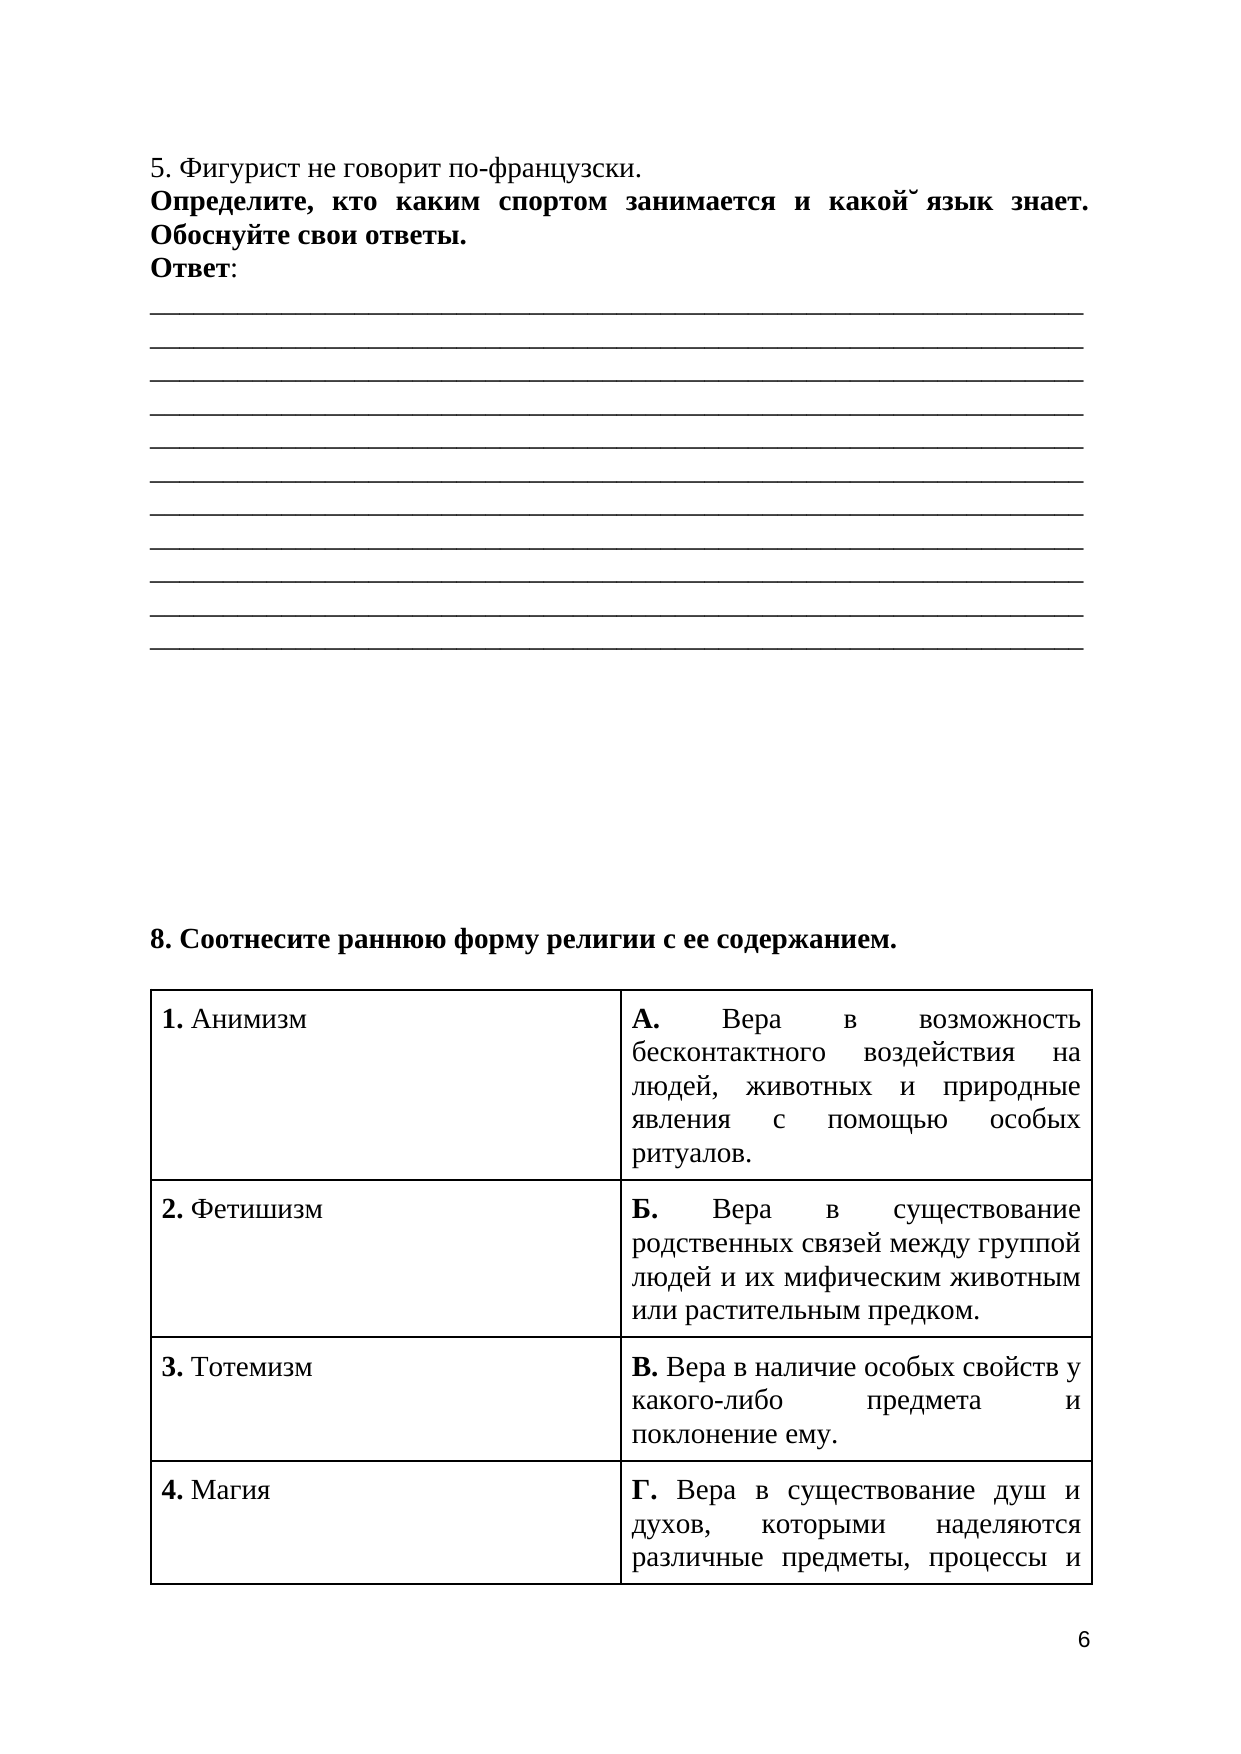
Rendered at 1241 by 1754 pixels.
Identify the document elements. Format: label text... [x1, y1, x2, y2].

text 5. Фигурист не говорит по-французски. [150, 150, 1090, 183]
table_cell Б. Вера в существование родственных связей между группой людей и их мифическим животным или растительным предком. [622, 1181, 1091, 1336]
table_header 1. Анимизм [152, 991, 620, 1179]
text 8. Соотнесите раннюю форму религии с ее содержанием. [150, 921, 1090, 955]
table_cell В. Вера в наличие особых свойств у какого-либо предмета и поклонение ему. [622, 1338, 1091, 1460]
table_cell 4. Магия [152, 1462, 620, 1583]
table_cell 3. Тотемизм [152, 1338, 620, 1460]
text Ответ: ________________________________________________________________________________________________________________________________________________________________________________________________________________________________________________________________________________________________________________________________________________________________________________________________________________________________________________________________________________________________________________________________________________________________________________________________________________________________________________________________________________________________________________________________ [150, 251, 1090, 653]
table_cell 2. Фетишизм [152, 1181, 620, 1336]
table_header А. Вера в возможность бесконтактного воздействия на людей, животных и природные явления с помощью особых ритуалов. [622, 991, 1091, 1179]
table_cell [622, 1462, 1091, 1583]
text Определите, кто каким спортом занимается и какой̆ язык знает. Обоснуйте свои ответы. [150, 183, 1090, 251]
